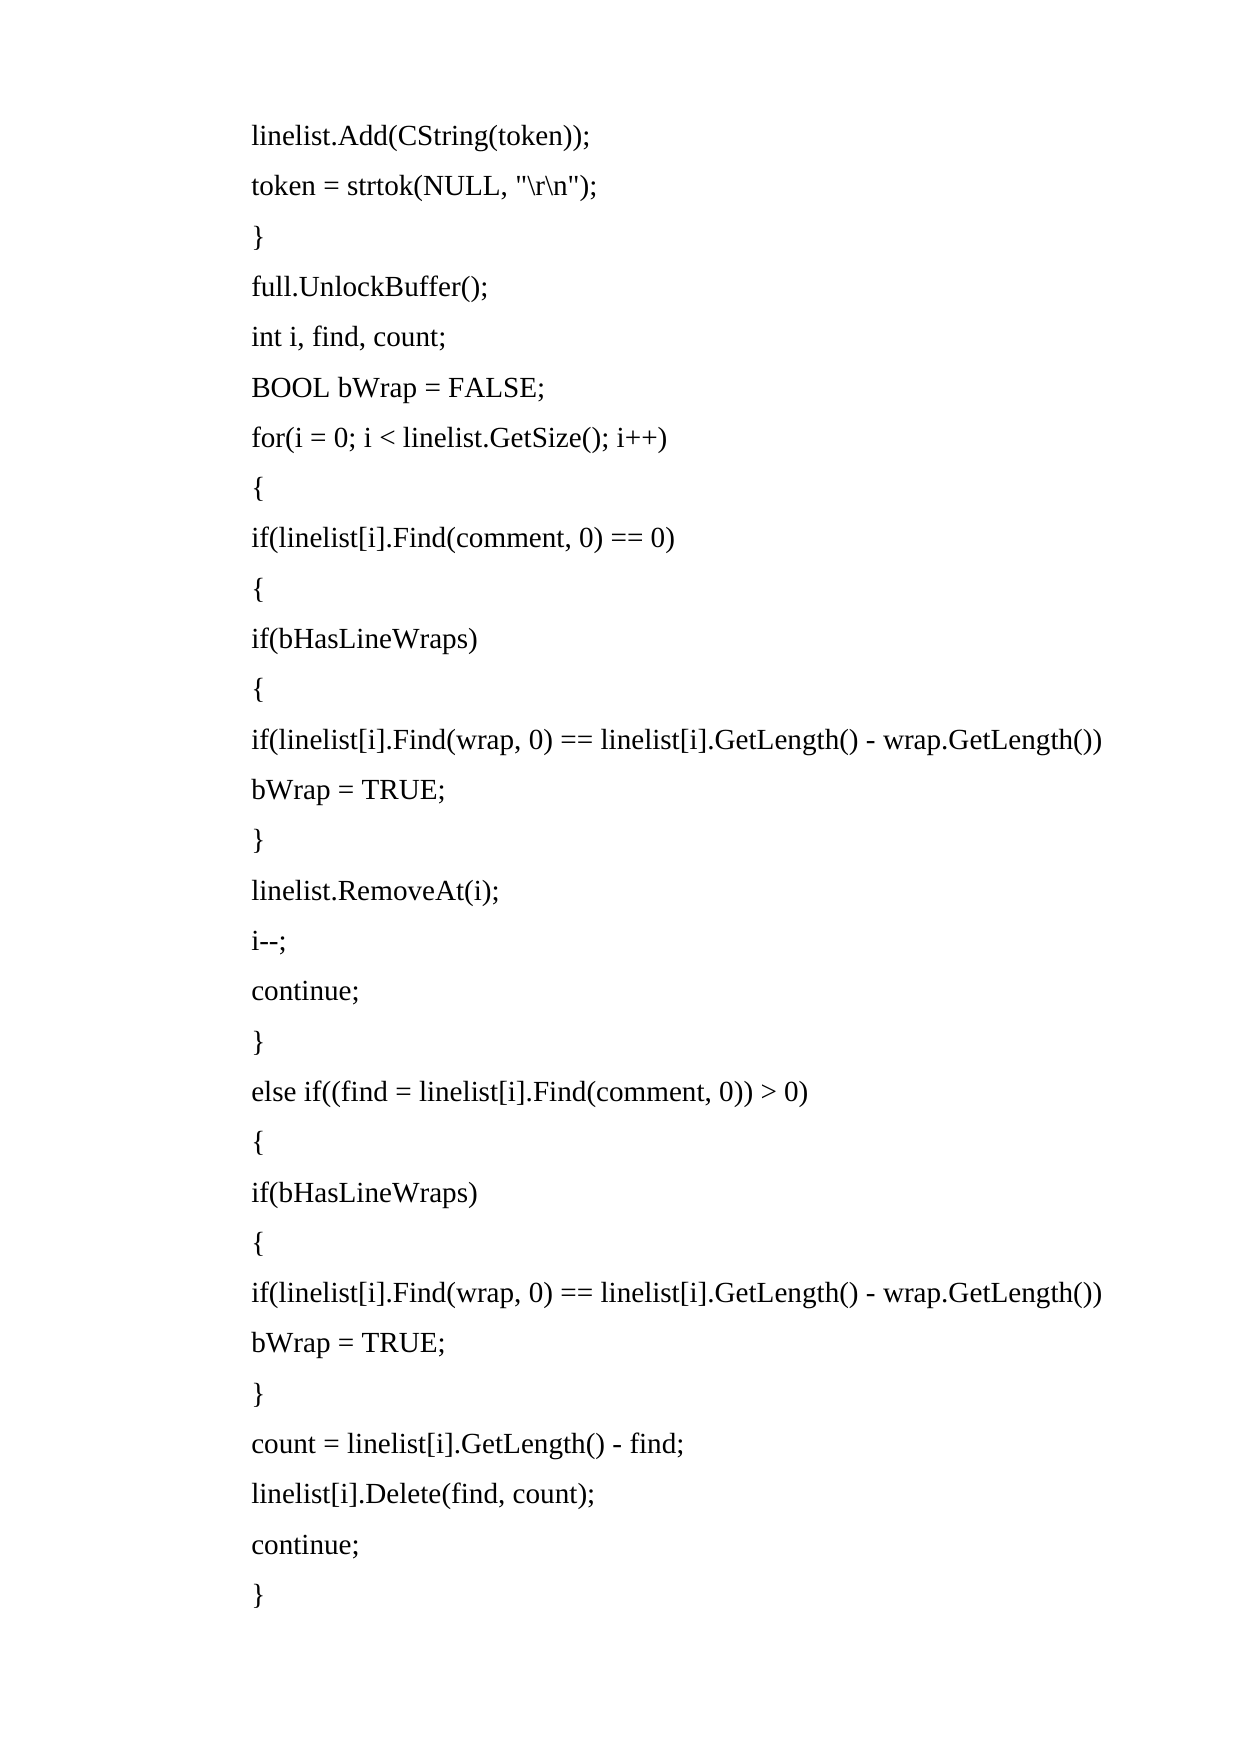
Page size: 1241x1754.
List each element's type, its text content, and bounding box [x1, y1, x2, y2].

text { [177, 1124, 1152, 1158]
text int i, find, count; [177, 319, 1152, 353]
text token = strtok(NULL, "\r\n"); [177, 168, 1152, 202]
text } [177, 822, 1152, 856]
text } [177, 1577, 1152, 1611]
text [177, 1275, 1152, 1309]
text continue; [177, 973, 1152, 1007]
text { [177, 672, 1152, 705]
text } [177, 1376, 1152, 1409]
text { [177, 571, 1152, 604]
text i--; [177, 923, 1152, 957]
text linelist.Add(CString(token)); [177, 118, 1152, 152]
text { [177, 1225, 1152, 1258]
text } [177, 1024, 1152, 1057]
text full.UnlockBuffer(); [177, 269, 1152, 303]
text bWrap = TRUE; [177, 1326, 1152, 1359]
text if(bHasLineWraps) [177, 1175, 1152, 1208]
text continue; [177, 1527, 1152, 1560]
text count = linelist[i].GetLength() - find; [177, 1426, 1152, 1460]
text BOOL bWrap = FALSE; [177, 370, 1152, 403]
text linelist[i].Delete(find, count); [177, 1477, 1152, 1510]
text if(bHasLineWraps) [177, 621, 1152, 655]
text for(i = 0; i < linelist.GetSize(); i++) [177, 420, 1152, 453]
text else if((find = linelist[i].Find(comment, 0)) > 0) [177, 1074, 1152, 1108]
text if(linelist[i].Find(comment, 0) == 0) [177, 521, 1152, 554]
text if(linelist[i].Find(wrap, 0) == linelist[i].GetLength() - wrap.GetLength()) [177, 722, 1152, 755]
text linelist.RemoveAt(i); [177, 873, 1152, 906]
text { [177, 470, 1152, 504]
text } [177, 219, 1152, 252]
text bWrap = TRUE; [177, 772, 1152, 806]
